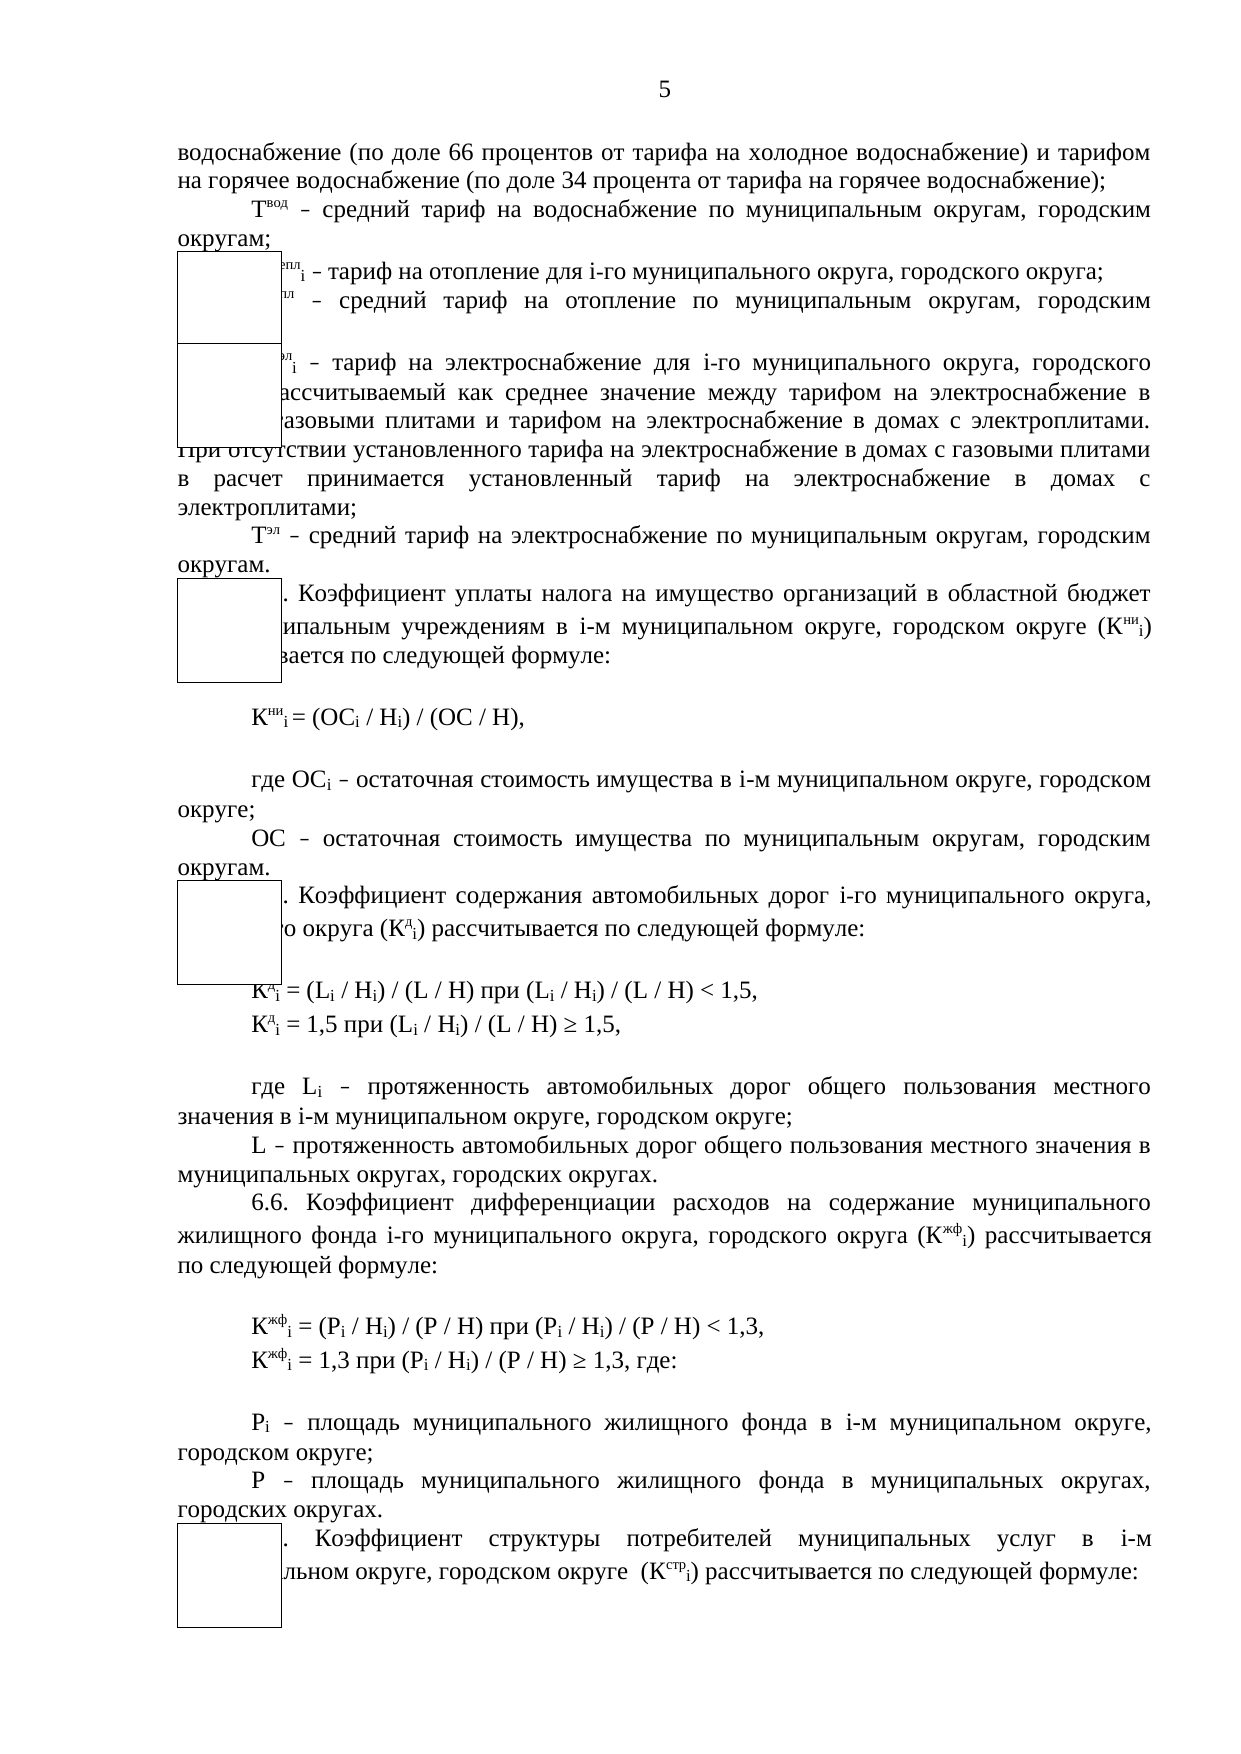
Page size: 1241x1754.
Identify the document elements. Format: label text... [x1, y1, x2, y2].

text Ттепл – средний тариф на отопление по муниципальным округам, городским округам; [282, 285, 1152, 343]
text Книi = (ОСi / Hi) / (ОС / Н), [177, 698, 1152, 732]
text ОС – остаточная стоимость имущества по муниципальным округам, городским округам. [177, 823, 1152, 881]
text Тэл – средний тариф на электроснабжение по муниципальным округам, городским округам. [177, 521, 1152, 578]
text где Li – протяженность автомобильных дорог общего пользования местного значения в i-м муниципальном округе, городском округе; [177, 1067, 1152, 1130]
text 6.7. Коэффициент структуры потребителей муниципальных услуг в i-м муниципальном округе, городском округе (Кстрi) рассчитывается по следующей формуле: [282, 1523, 1152, 1586]
text Pi – площадь муниципального жилищного фонда в i-м муниципальном округе, городском округе; [177, 1403, 1152, 1465]
text Кдi = (Li / Hi) / (L / H) при (Li / Hi) / (L / H) < 1,5, [177, 972, 1152, 1005]
text 6.6. Коэффициент дифференциации расходов на содержание муниципального жилищного фонда i-го муниципального округа, городского округа (Кжфi) рассчитывается по следующей формуле: [177, 1187, 1152, 1278]
text Кжфi = (Pi / Hi) / (P / H) при (Pi / Hi) / (P / H) < 1,3, [177, 1307, 1152, 1341]
text 6.5. Коэффициент содержания автомобильных дорог i-го муниципального округа, городского округа (Кдi) рассчитывается по следующей формуле: [282, 881, 1152, 943]
text Тэлi – тариф на электроснабжение для i-го муниципального округа, городского округа, рассчитываемый как среднее значение между тарифом на электроснабжение в домах с газовыми плитами и тарифом на электроснабжение в домах с электроплитами. При отсутствии установленного тарифа на электроснабжение в домах с газовыми плитами в расчет принимается установленный тариф на электроснабжение в домах с электроплитами; [177, 343, 1152, 521]
text Кдi = 1,5 при (Li / Hi) / (L / H) ≥ 1,5, [177, 1005, 1152, 1039]
text L – протяженность автомобильных дорог общего пользования местного значения в муниципальных округах, городских округах. [177, 1130, 1152, 1187]
text где ОСi – остаточная стоимость имущества в i-м муниципальном округе, городском округе; [177, 760, 1152, 823]
text Ттеплi – тариф на отопление для i-го муниципального округа, городского округа; [282, 252, 1152, 285]
text Твод – средний тариф на водоснабжение по муниципальным округам, городским округам; [177, 194, 1152, 252]
text Кжфi = 1,3 при (Pi / Hi) / (P / H) ≥ 1,3, где: [177, 1341, 1152, 1374]
text P – площадь муниципального жилищного фонда в муниципальных округах, городских округах. [177, 1465, 1152, 1523]
text 6.4. Коэффициент уплаты налога на имущество организаций в областной бюджет по муниципальным учреждениям в i-м муниципальном округе, городском округе (Книi) рассчитывается по следующей формуле: [282, 578, 1152, 669]
